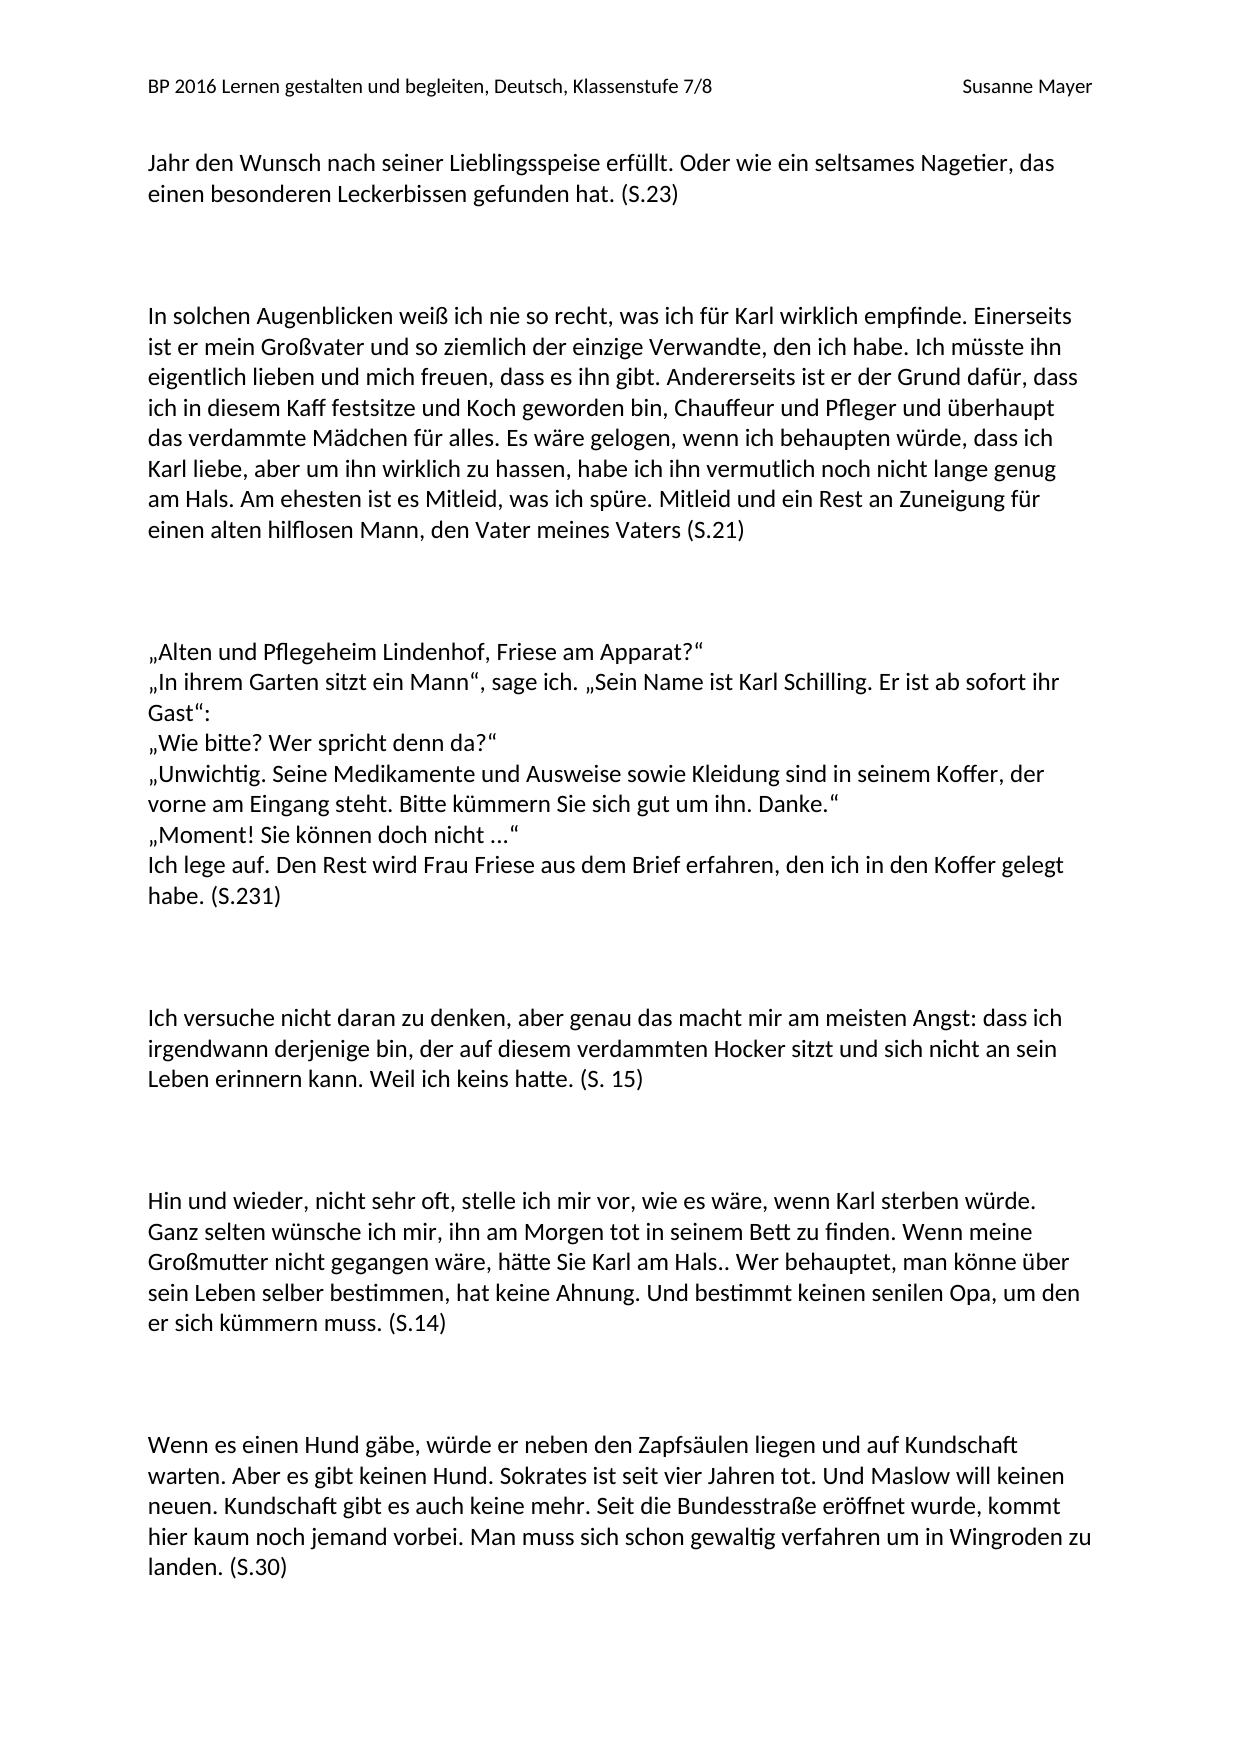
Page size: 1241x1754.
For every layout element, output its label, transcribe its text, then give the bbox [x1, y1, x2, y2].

text „Wie bitte? Wer spricht denn da?“ [148, 727, 1093, 758]
text „In ihrem Garten sitzt ein Mann“, sage ich. „Sein Name ist Karl Schilling. Er ist ab sofort ihr Gast“: [148, 666, 1093, 727]
text „Unwichtig. Seine Medikamente und Ausweise sowie Kleidung sind in seinem Koffer, der vorne am Eingang steht. Bitte kümmern Sie sich gut um ihn. Danke.“ [148, 758, 1093, 819]
text Hin und wieder, nicht sehr oft, stelle ich mir vor, wie es wäre, wenn Karl sterben würde. Ganz selten wünsche ich mir, ihn am Morgen tot in seinem Bett zu finden. Wenn meine Großmutter nicht gegangen wäre, hätte Sie Karl am Hals.. Wer behauptet, man könne über sein Leben selber bestimmen, hat keine Ahnung. Und bestimmt keinen senilen Opa, um den er sich kümmern muss. (S.14) [148, 1185, 1093, 1338]
text In solchen Augenblicken weiß ich nie so recht, was ich für Karl wirklich empfinde. Einerseits ist er mein Großvater und so ziemlich der einzige Verwandte, den ich habe. Ich müsste ihn eigentlich lieben und mich freuen, dass es ihn gibt. Andererseits ist er der Grund dafür, dass ich in diesem Kaff festsitze und Koch geworden bin, Chauffeur und Pfleger und überhaupt das verdammte Mädchen für alles. Es wäre gelogen, wenn ich behaupten würde, dass ich Karl liebe, aber um ihn wirklich zu hassen, habe ich ihn vermutlich noch nicht lange genug am Hals. Am ehesten ist es Mitleid, was ich spüre. Mitleid und ein Rest an Zuneigung für einen alten hilflosen Mann, den Vater meines Vaters (S.21) [148, 300, 1093, 544]
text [148, 148, 1093, 209]
text Wenn es einen Hund gäbe, würde er neben den Zapfsäulen liegen und auf Kundschaft warten. Aber es gibt keinen Hund. Sokrates ist seit vier Jahren tot. Und Maslow will keinen neuen. Kundschaft gibt es auch keine mehr. Seit die Bundesstraße eröffnet wurde, kommt hier kaum noch jemand vorbei. Man muss sich schon gewaltig verfahren um in Wingroden zu landen. (S.30) [148, 1429, 1093, 1582]
text „Alten und Pflegeheim Lindenhof, Friese am Apparat?“ [148, 636, 1093, 666]
text Ich versuche nicht daran zu denken, aber genau das macht mir am meisten Angst: dass ich irgendwann derjenige bin, der auf diesem verdammten Hocker sitzt und sich nicht an sein Leben erinnern kann. Weil ich keins hatte. (S. 15) [148, 1002, 1093, 1094]
text Ich lege auf. Den Rest wird Frau Friese aus dem Brief erfahren, den ich in den Koffer gelegt habe. (S.231) [148, 849, 1093, 911]
text „Moment! Sie können doch nicht ...“ [148, 819, 1093, 849]
